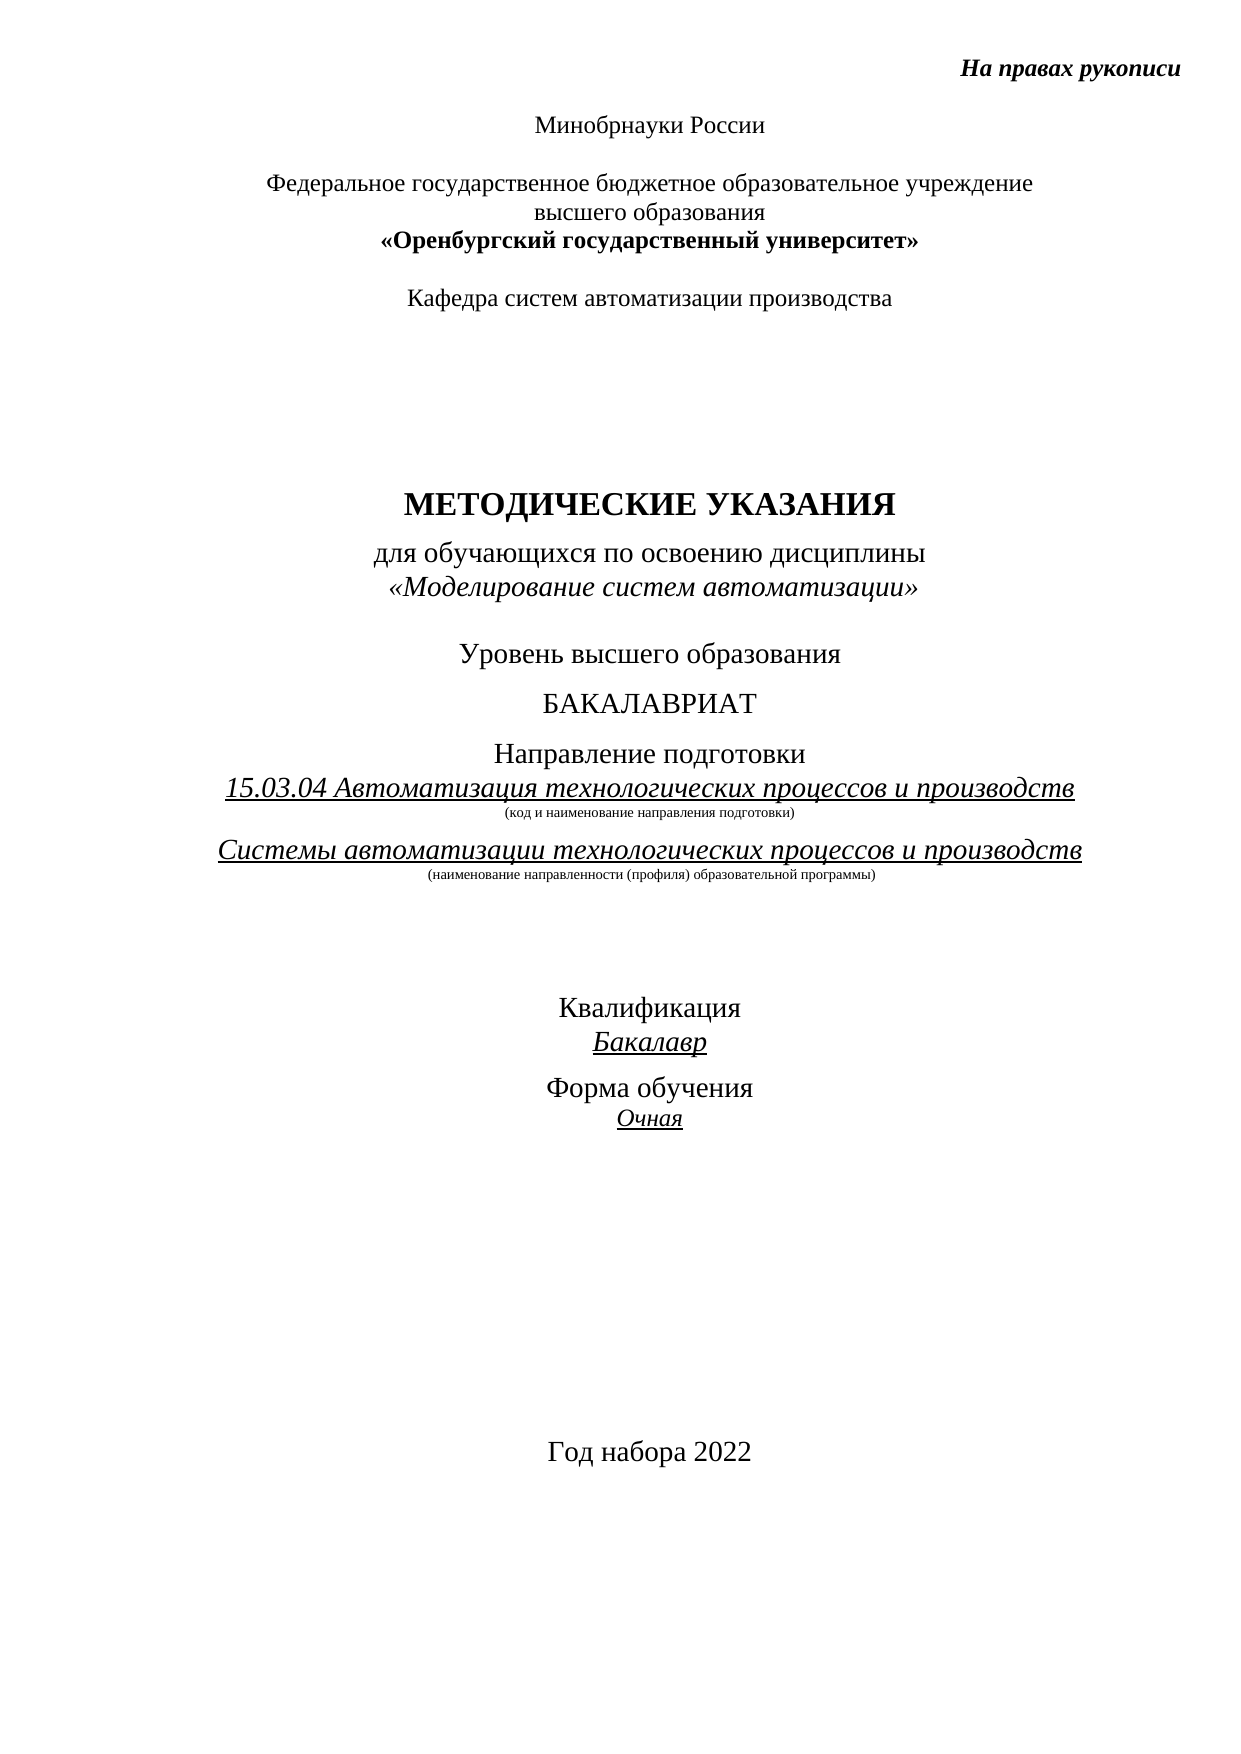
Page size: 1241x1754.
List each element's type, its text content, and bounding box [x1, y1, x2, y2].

text (код и наименование направления подготовки) [118, 803, 1181, 832]
text «Оренбургский государственный университет» [118, 226, 1181, 254]
text Год набора 2022 [118, 1434, 1181, 1468]
text Форма обучения [118, 1070, 1181, 1103]
text Минобрнауки России [118, 111, 1181, 139]
text Федеральное государственное бюджетное образовательное учреждение [118, 168, 1181, 197]
text Уровень высшего образования [118, 636, 1181, 669]
text «Моделирование систем автоматизации» [118, 569, 1181, 602]
text Очная [118, 1103, 1181, 1132]
text Бакалавр [118, 1024, 1181, 1057]
text МЕТОДИЧЕСКИЕ УКАЗАНИЯ [118, 484, 1181, 523]
text 15.03.04 Автоматизация технологических процессов и производств [118, 770, 1181, 803]
text Кафедра систем автоматизации производства [118, 283, 1181, 312]
text Квалификация [118, 990, 1181, 1024]
text На правах рукописи [118, 53, 1181, 82]
text БАКАЛАВРИАТ [118, 686, 1181, 720]
text Системы автоматизации технологических процессов и производств [118, 832, 1181, 866]
text (наименование направленности (профиля) образовательной программы) [118, 866, 1181, 894]
text Направление подготовки [118, 736, 1181, 770]
text высшего образования [118, 197, 1181, 226]
text для обучающихся по освоению дисциплины [118, 535, 1181, 569]
